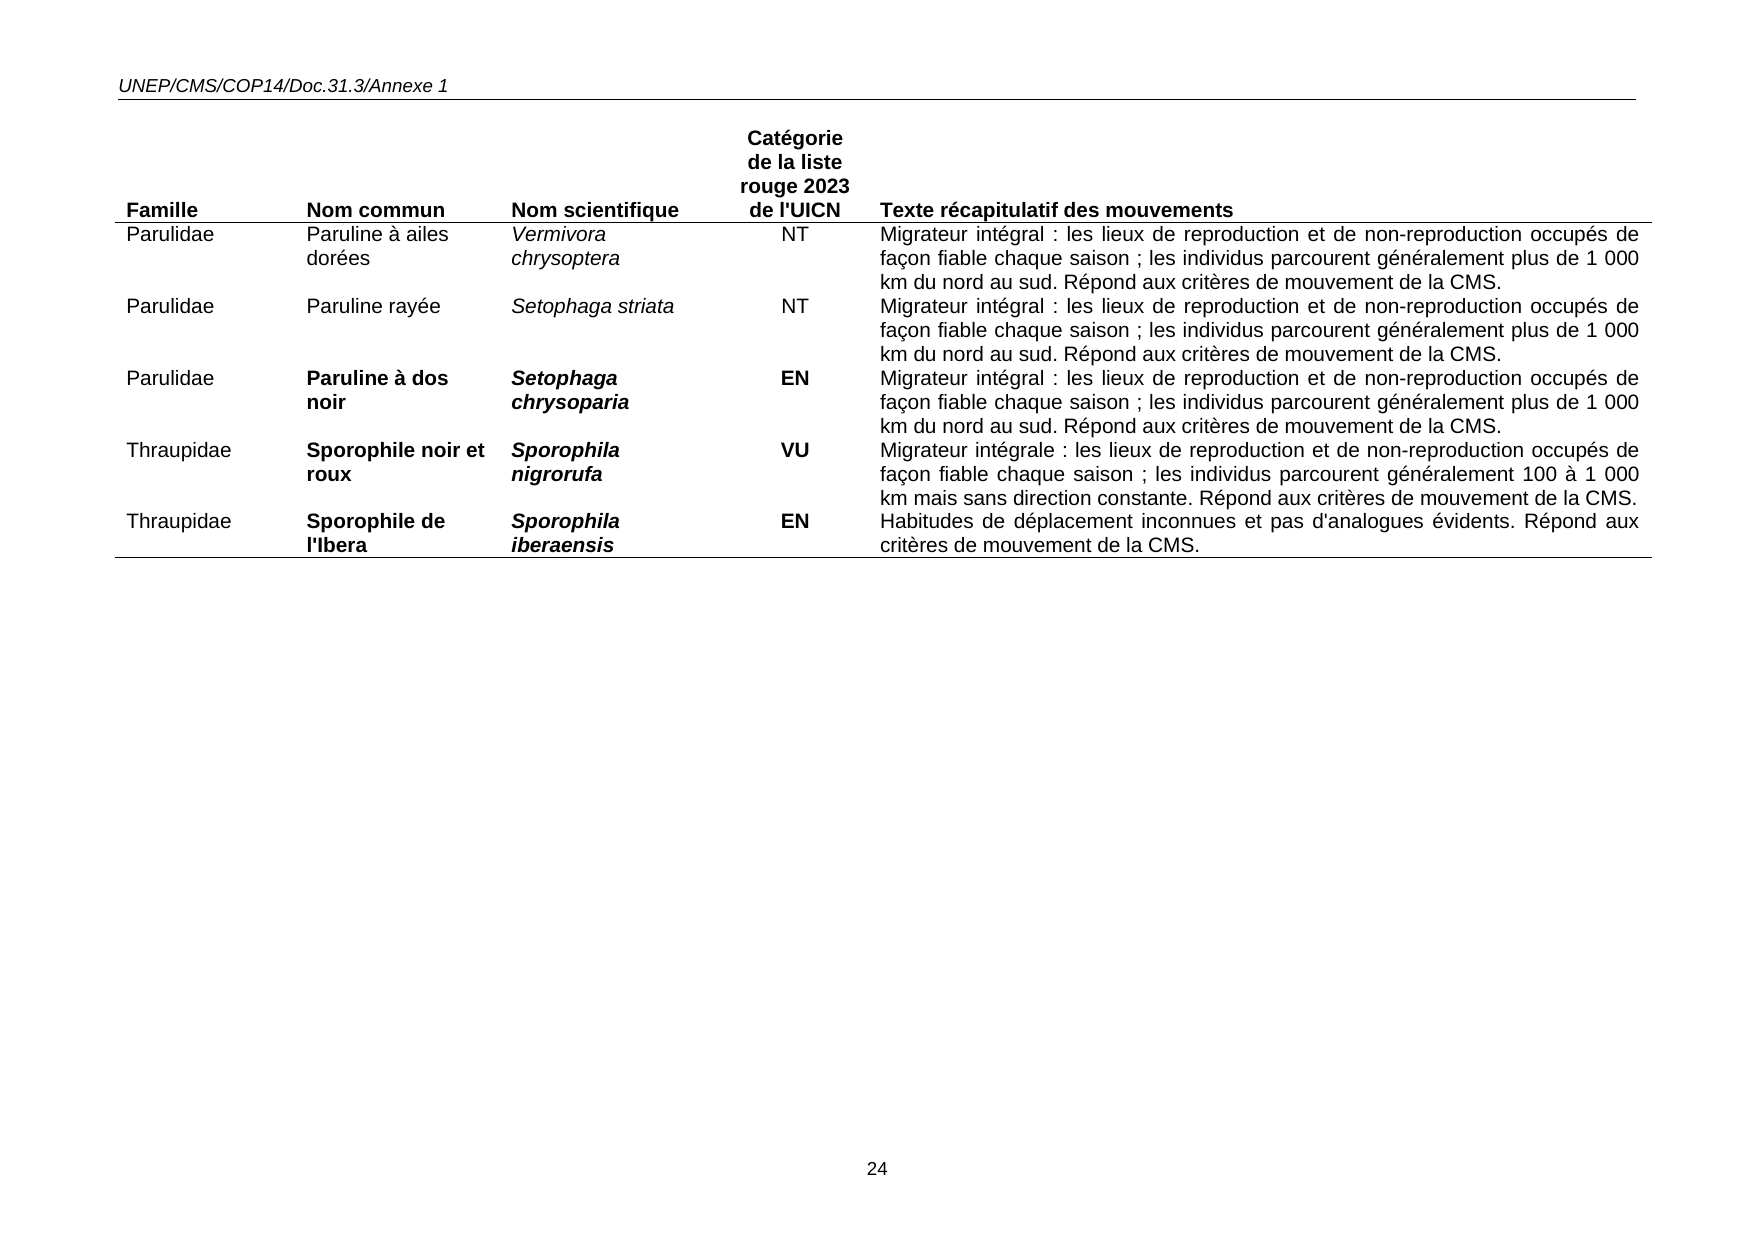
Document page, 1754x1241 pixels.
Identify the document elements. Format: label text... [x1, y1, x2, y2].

table_cell EN [721, 509, 868, 557]
table_cell Setophaga striata [500, 294, 721, 366]
table_cell Parulidae [115, 223, 295, 294]
table_header Catégorie de la liste rouge 2023 de l'UICN [721, 126, 868, 222]
table_cell Migrateur intégrale : les lieux de reproduction et de non-reproduction occupés de façon fiable chaque saison ; les individus parcourent généralement 100 à 1 000 km mais sans direction constante. Répond aux critères de mouvement de la CMS. [869, 438, 1652, 509]
table_cell Vermivora chrysoptera [500, 223, 721, 294]
table_cell Sporophile de l'Ibera [295, 509, 500, 557]
table_cell Paruline rayée [295, 294, 500, 366]
table_cell NT [721, 294, 868, 366]
table_header Nom scientifique [500, 126, 721, 222]
table_cell Setophaga chrysoparia [500, 366, 721, 437]
table_cell Paruline à ailes dorées [295, 223, 500, 294]
table_cell Thraupidae [115, 509, 295, 557]
table_cell Parulidae [115, 294, 295, 366]
table_cell Sporophile noir et roux [295, 438, 500, 509]
table_cell Parulidae [115, 366, 295, 437]
table_cell VU [721, 438, 868, 509]
table_cell Thraupidae [115, 438, 295, 509]
table_header Nom commun [295, 126, 500, 222]
table_cell Paruline à dos noir [295, 366, 500, 437]
table_cell Sporophila iberaensis [500, 509, 721, 557]
table_cell Sporophila nigrorufa [500, 438, 721, 509]
table_header Famille [115, 126, 295, 222]
table_header Texte récapitulatif des mouvements [869, 126, 1652, 222]
table_cell NT [721, 223, 868, 294]
table_cell Habitudes de déplacement inconnues et pas d'analogues évidents. Répond aux critères de mouvement de la CMS. [869, 509, 1652, 557]
table_cell EN [721, 366, 868, 437]
